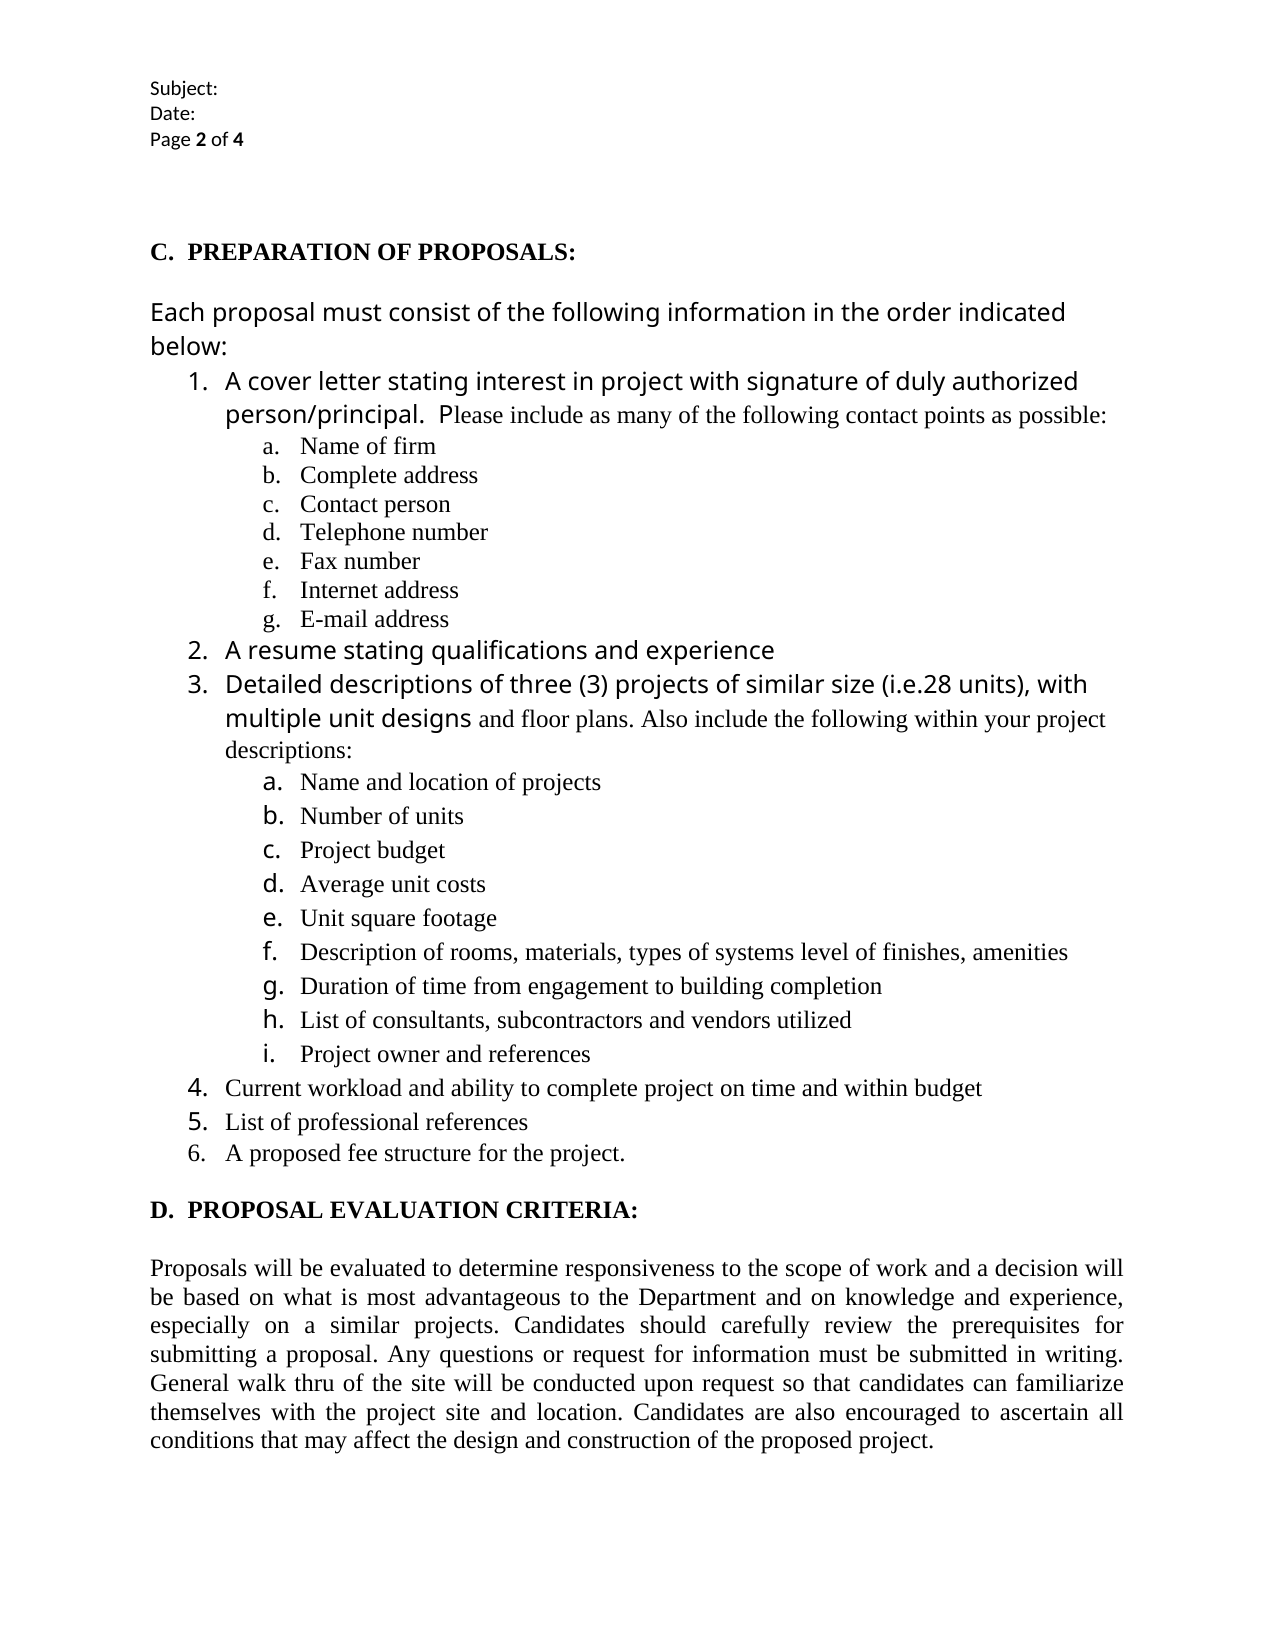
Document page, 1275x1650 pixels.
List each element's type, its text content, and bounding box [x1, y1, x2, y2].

list Average unit costs [262, 866, 1125, 900]
list Complete address [262, 460, 1125, 489]
list Internet address [262, 575, 1125, 604]
list E-mail address [262, 604, 1125, 632]
list Unit square footage [262, 900, 1125, 934]
list Project owner and references [262, 1036, 1125, 1070]
list A resume stating qualifications and experience [187, 632, 1125, 667]
list Name and location of projects [262, 763, 1125, 797]
list Description of rooms, materials, types of systems level of finishes, amenities [262, 934, 1125, 968]
list Detailed descriptions of three (3) projects of similar size (i.e.28 units), with multiple unit designs and floor plans. Also include the following within your project descriptions: [187, 667, 1125, 763]
list Fax number [262, 546, 1125, 575]
list PROPOSAL EVALUATION CRITERIA: [150, 1196, 1125, 1224]
list Contact person [262, 489, 1125, 517]
list A cover letter stating interest in project with signature of duly authorized person/principal. Please include as many of the following contact points as possible: [187, 363, 1125, 431]
list Name of firm [262, 431, 1125, 460]
list Telephone number [262, 517, 1125, 546]
list Number of units [262, 797, 1125, 832]
text Proposals will be evaluated to determine responsiveness to the scope of work and a decision will be based on what is most advantageous to the Department and on knowledge and experience, especially on a similar projects. Candidates should carefully review the prerequisites for submitting a proposal. Any questions or request for information must be submitted in writing. General walk thru of the site will be conducted upon request so that candidates can familiarize themselves with the project site and location. Candidates are also encouraged to ascertain all conditions that may affect the design and construction of the proposed project. [150, 1253, 1125, 1454]
text Each proposal must consist of the following information in the order indicated below: [150, 295, 1125, 363]
list List of consultants, subcontractors and vendors utilized [262, 1002, 1125, 1036]
list A proposed fee structure for the project. [187, 1138, 1125, 1167]
list Duration of time from engagement to building completion [262, 968, 1125, 1002]
list List of professional references [187, 1104, 1125, 1138]
list PREPARATION OF PROPOSALS: [150, 237, 1125, 266]
list Project budget [262, 832, 1125, 866]
list Current workload and ability to complete project on time and within budget [187, 1070, 1125, 1104]
